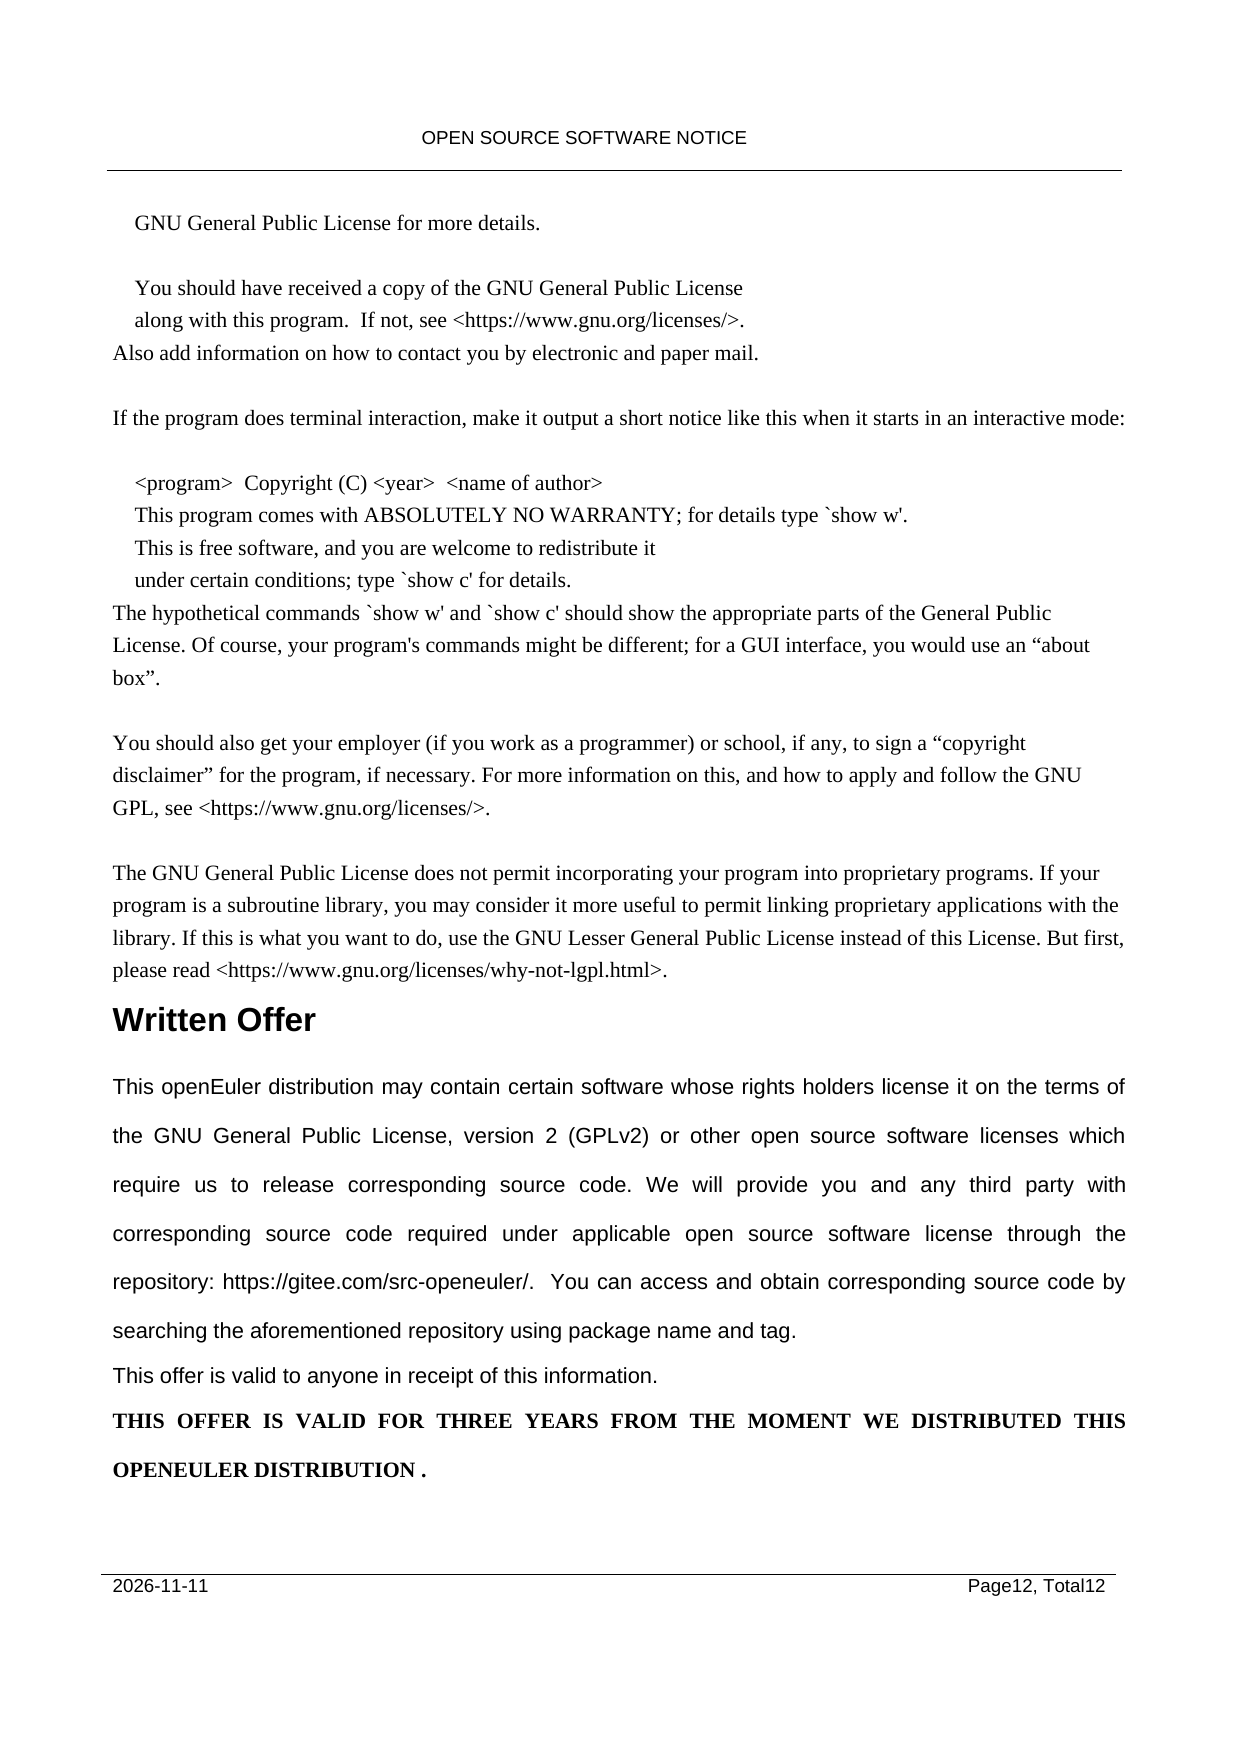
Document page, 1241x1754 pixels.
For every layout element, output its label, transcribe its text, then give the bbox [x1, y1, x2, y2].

text This openEuler distribution may contain certain software whose rights holders license it on the terms of the GNU General Public License, version 2 (GPLv2) or other open source software licenses which require us to release corresponding source code. We will provide you and any third party with corresponding source code required under applicable open source software license through the repository: https://gitee.com/src-openeuler/. You can access and obtain corresponding source code by searching the aforementioned repository using package name and tag. [112, 1071, 1128, 1347]
text Written Offer [112, 986, 1128, 1051]
text THIS OFFER IS VALID FOR THREE YEARS FROM THE MOMENT WE DISTRIBUTED THIS OPENEULER DISTRIBUTION . [112, 1404, 1128, 1486]
text This offer is valid to anyone in receipt of this information. [112, 1359, 1128, 1392]
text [112, 206, 1128, 986]
